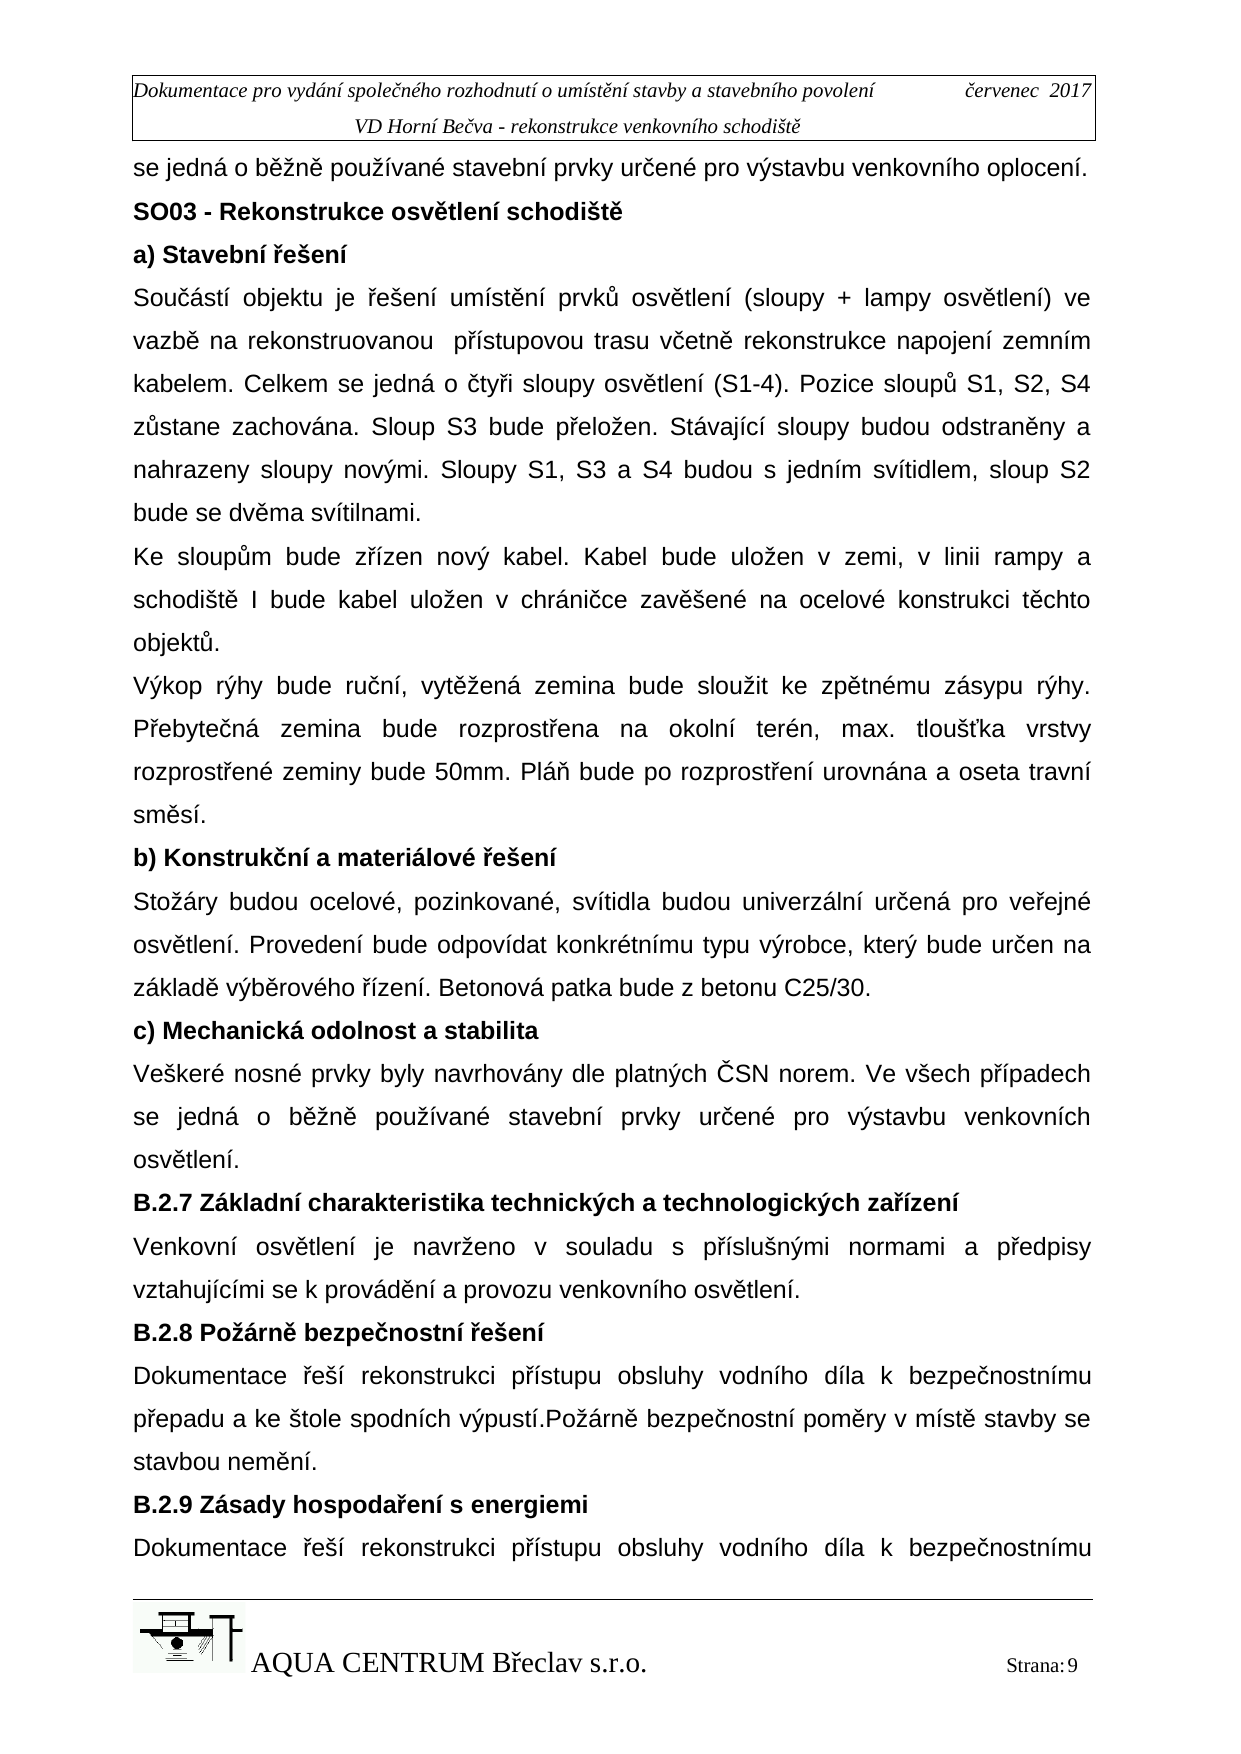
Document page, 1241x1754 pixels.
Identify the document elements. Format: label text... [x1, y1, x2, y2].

picture [132, 1602, 246, 1673]
text B.2.8 Požárně bezpečnostní řešení [133, 1318, 1093, 1346]
text Dokumentace řeší rekonstrukci přístupu obsluhy vodního díla k bezpečnostnímu přepadu a ke štole spodních výpustí.Požárně bezpečnostní poměry v místě stavby se stavbou nemění. [133, 1361, 1093, 1476]
text B.2.9 Zásady hospodaření s energiemi [133, 1490, 1093, 1519]
text SO03 - Rekonstrukce osvětlení schodiště [133, 196, 1093, 225]
text Stožáry budou ocelové, pozinkované, svítidla budou univerzální určená pro veřejné osvětlení. Provedení bude odpovídat konkrétnímu typu výrobce, který bude určen na základě výběrového řízení. Betonová patka bude z betonu C25/30. [133, 886, 1093, 1001]
text Veškeré nosné prvky byly navrhovány dle platných ČSN norem. Ve všech případech se jedná o běžně používané stavební prvky určené pro výstavbu venkovních osvětlení. [133, 1059, 1093, 1174]
text a) Stavební řešení [133, 239, 1093, 268]
text Součástí objektu je řešení umístění prvků osvětlení (sloupy + lampy osvětlení) ve vazbě na rekonstruovanou přístupovou trasu včetně rekonstrukce napojení zemním kabelem. Celkem se jedná o čtyři sloupy osvětlení (S1-4). Pozice sloupů S1, S2, S4 zůstane zachována. Sloup S3 bude přeložen. Stávající sloupy budou odstraněny a nahrazeny sloupy novými. Sloupy S1, S3 a S4 budou s jedním svítidlem, sloup S2 bude se dvěma svítilnami. [133, 283, 1093, 527]
text c) Mechanická odolnost a stabilita [133, 1016, 1093, 1044]
text Výkop rýhy bude ruční, vytěžená zemina bude sloužit ke zpětnému zásypu rýhy. Přebytečná zemina bude rozprostřena na okolní terén, max. tloušťka vrstvy rozprostřené zeminy bude 50mm. Pláň bude po rozprostření urovnána a oseta travní směsí. [133, 671, 1093, 829]
text Venkovní osvětlení je navrženo v souladu s příslušnými normami a předpisy vztahujícími se k provádění a provozu venkovního osvětlení. [133, 1231, 1093, 1303]
text b) Konstrukční a materiálové řešení [133, 843, 1093, 872]
text B.2.7 Základní charakteristika technických a technologických zařízení [133, 1188, 1093, 1217]
text Ke sloupům bude zřízen nový kabel. Kabel bude uložen v zemi, v linii rampy a schodiště I bude kabel uložen v chráničce zavěšené na ocelové konstrukci těchto objektů. [133, 541, 1093, 656]
